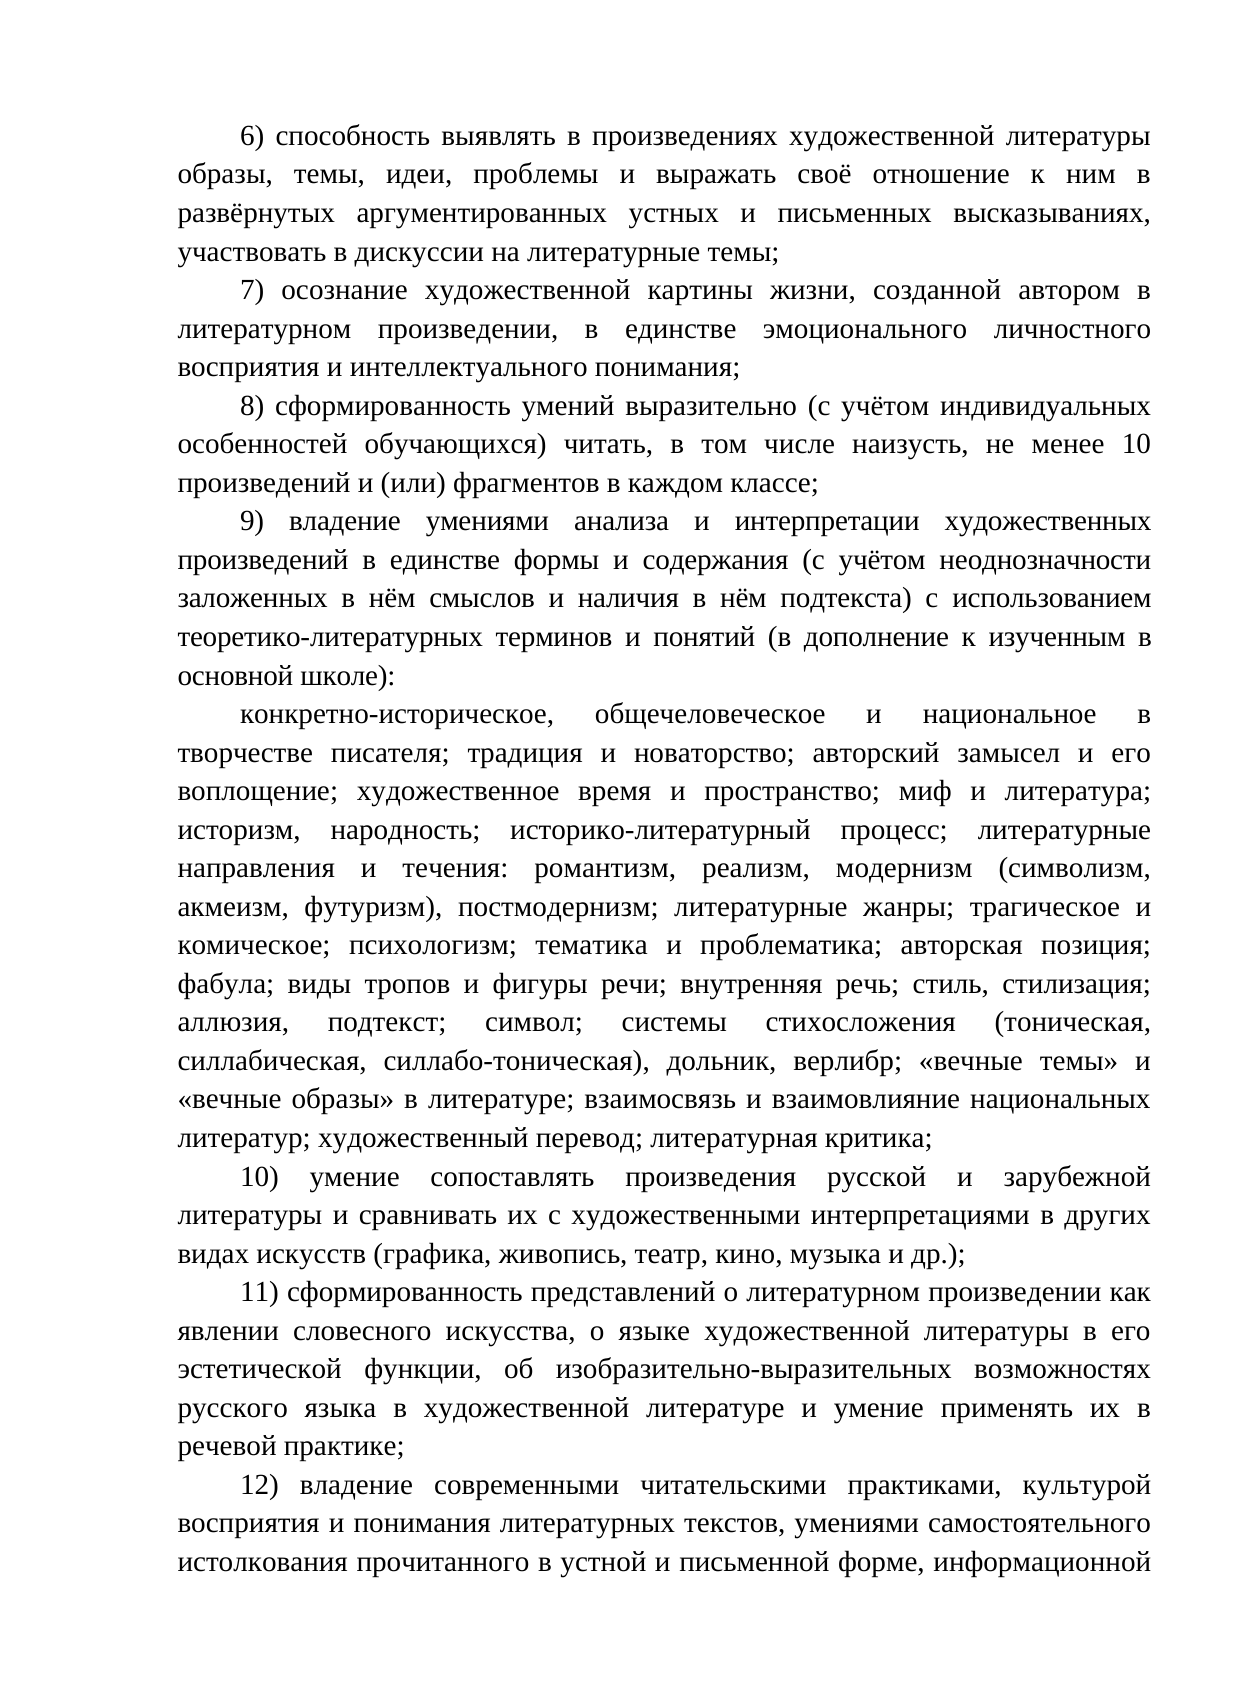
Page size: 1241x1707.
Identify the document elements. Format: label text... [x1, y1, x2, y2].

text 8) сформированность умений выразительно (с учётом индивидуальных особенностей обучающихся) читать, в том числе наизусть, не менее 10 произведений и (или) фрагментов в каждом классе; [177, 388, 1152, 498]
text 6) способность выявлять в произведениях художественной литературы образы, темы, идеи, проблемы и выражать своё отношение к ним в развёрнутых аргументированных устных и письменных высказываниях, участвовать в дискуссии на литературные темы; [177, 118, 1152, 267]
text 7) осознание художественной картины жизни, созданной автором в литературном произведении, в единстве эмоционального личностного восприятия и интеллектуального понимания; [177, 272, 1152, 383]
text 9) владение умениями анализа и интерпретации художественных произведений в единстве формы и содержания (с учётом неоднозначности заложенных в нём смыслов и наличия в нём подтекста) с использованием теоретико-литературных терминов и понятий (в дополнение к изученным в основной школе): [177, 503, 1152, 691]
text конкретно-историческое, общечеловеческое и национальное в творчестве писателя; традиция и новаторство; авторский замысел и его воплощение; художественное время и пространство; миф и литература; историзм, народность; историко-литературный процесс; литературные направления и течения: романтизм, реализм, модернизм (символизм, акмеизм, футуризм), постмодернизм; литературные жанры; трагическое и комическое; психологизм; тематика и проблематика; авторская позиция; фабула; виды тропов и фигуры речи; внутренняя речь; стиль, стилизация; аллюзия, подтекст; символ; системы стихосложения (тоническая, силлабическая, силлабо-тоническая), дольник, верлибр; «вечные темы» и «вечные образы» в литературе; взаимосвязь и взаимовлияние национальных литератур; художественный перевод; литературная критика; [177, 696, 1152, 1154]
text 10) умение сопоставлять произведения русской и зарубежной литературы и сравнивать их с художественными интерпретациями в других видах искусств (графика, живопись, театр, кино, музыка и др.); [177, 1159, 1152, 1269]
text 11) сформированность представлений о литературном произведении как явлении словесного искусства, о языке художественной литературы в его эстетической функции, об изобразительно-выразительных возможностях русского языка в художественной литературе и умение применять их в речевой практике; [177, 1274, 1152, 1462]
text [177, 1467, 1152, 1578]
